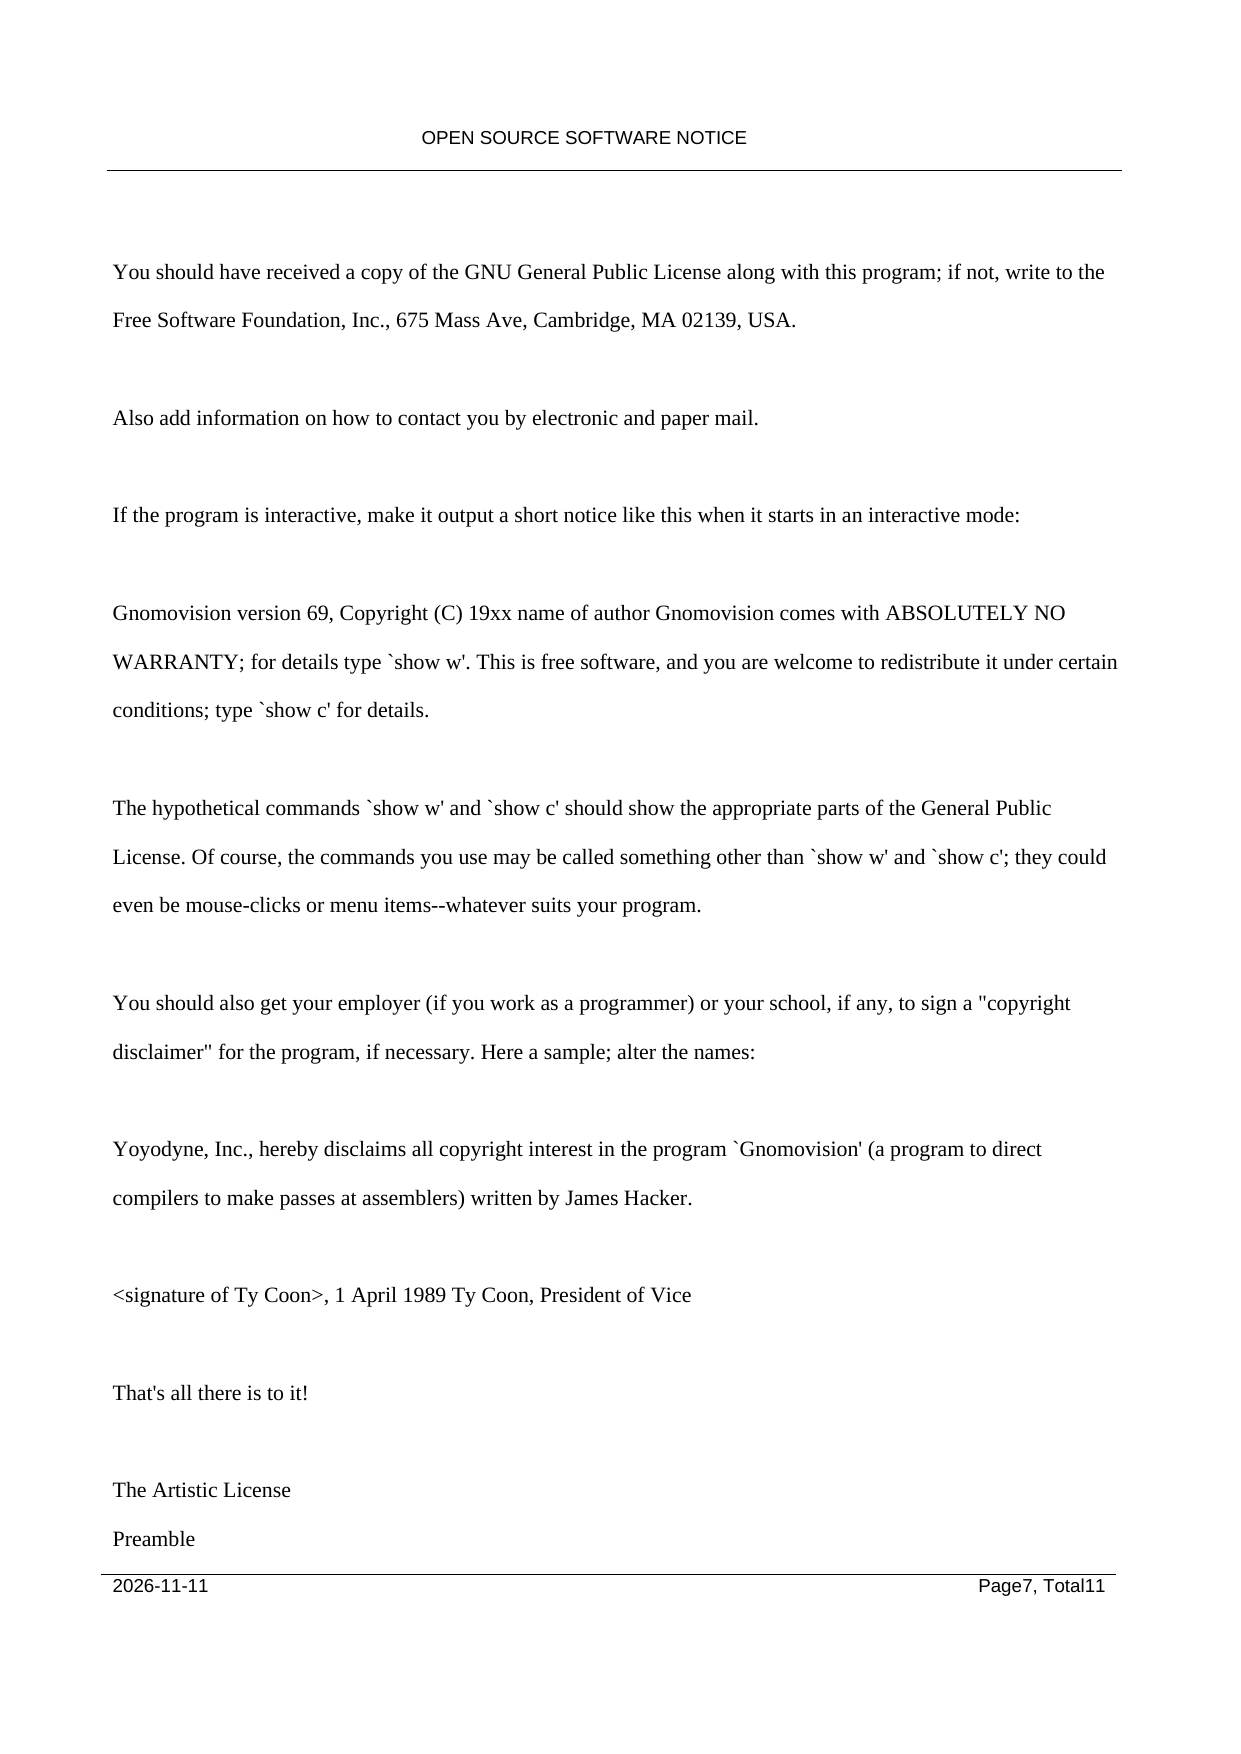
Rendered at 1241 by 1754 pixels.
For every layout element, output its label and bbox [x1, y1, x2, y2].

text [112, 206, 1128, 1555]
